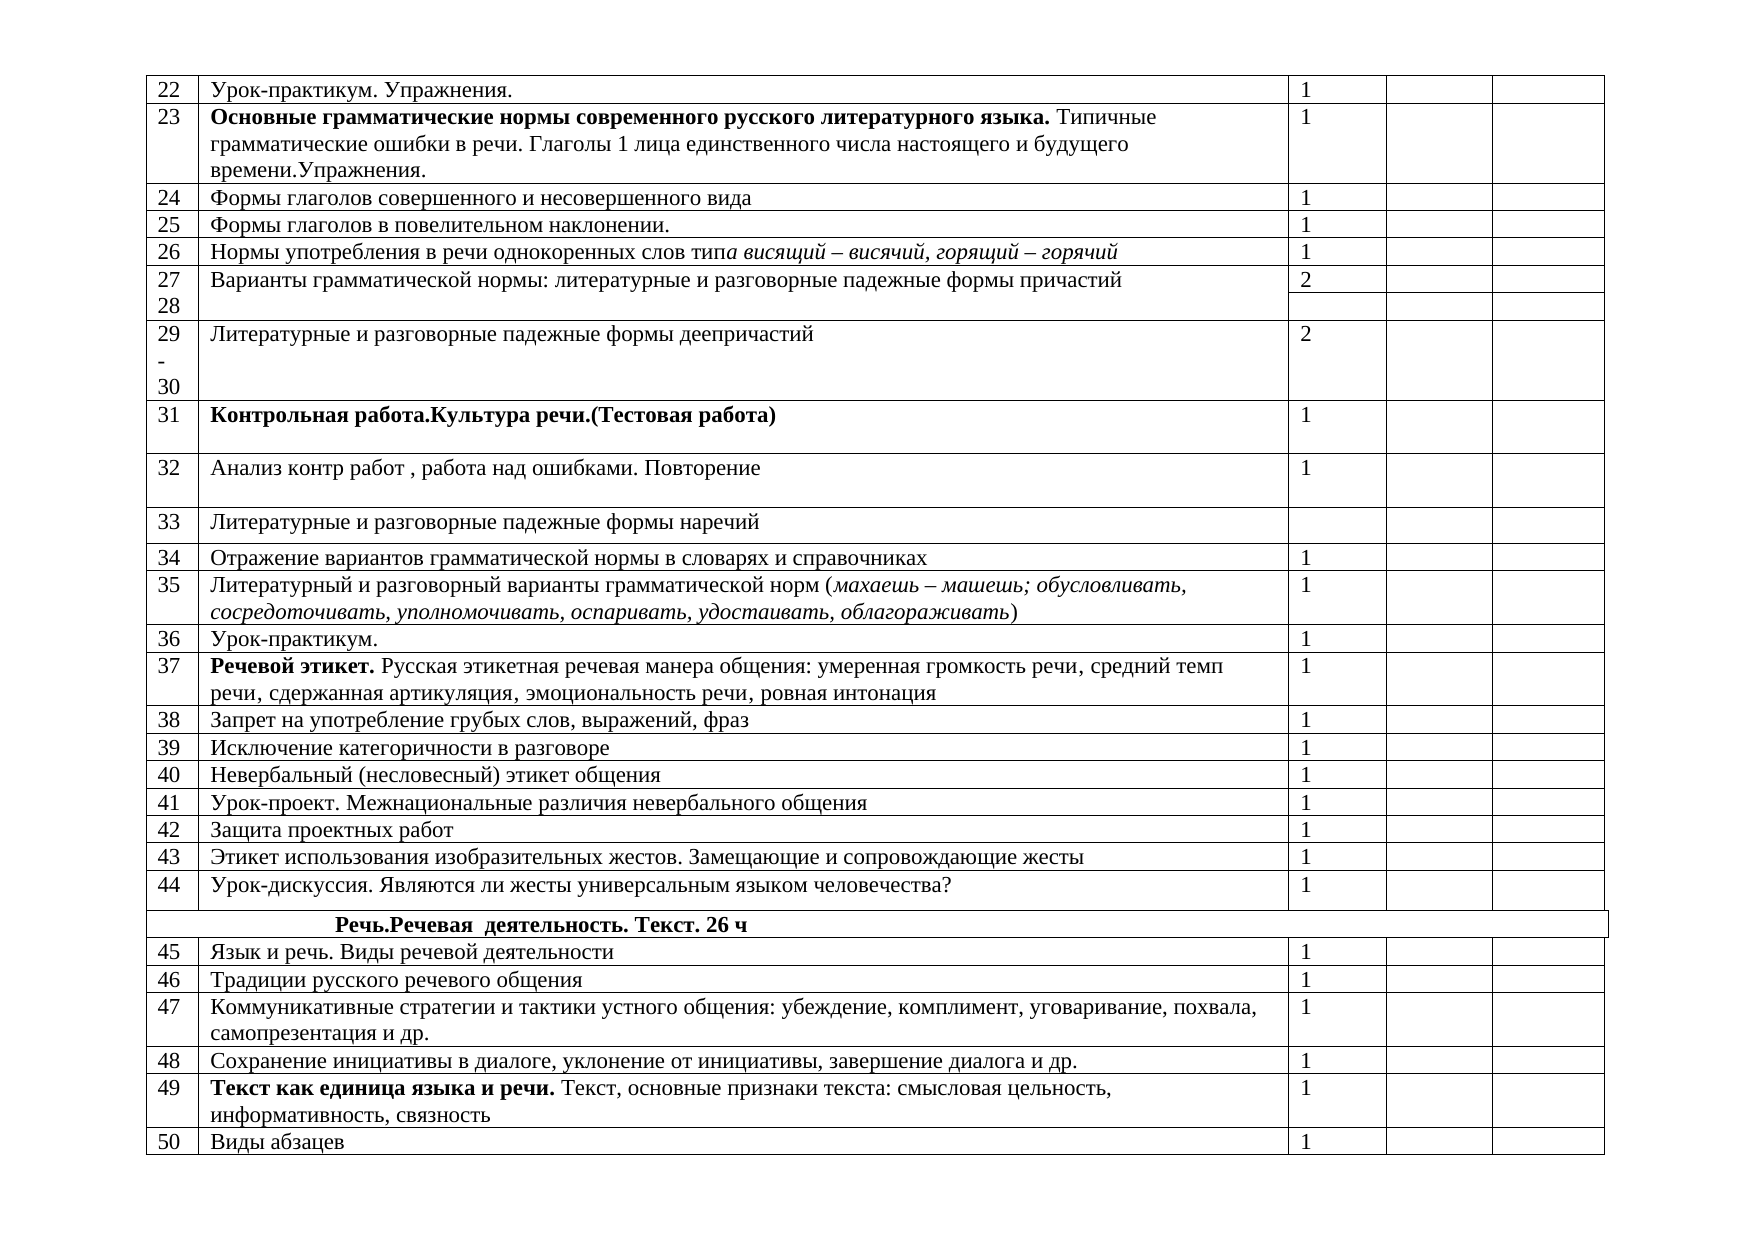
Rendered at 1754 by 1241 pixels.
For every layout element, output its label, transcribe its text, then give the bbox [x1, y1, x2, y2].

table_cell 22 [147, 76, 198, 102]
table_cell [1387, 993, 1492, 1046]
table_cell 43 [147, 843, 198, 870]
table_cell [1387, 653, 1492, 705]
table_cell 1 [1289, 1047, 1386, 1073]
table_cell Основные грамматические нормы современного русского литературного языка. Типичные грамматические ошибки в речи. Глаголы 1 лица единственного числа настоящего и будущего времени.Упражнения. [199, 104, 1288, 182]
table_cell Формы глаголов совершенного и несовершенного вида [199, 184, 1288, 210]
table_cell [1493, 104, 1604, 182]
table_cell [1387, 571, 1492, 624]
table_cell [1387, 871, 1492, 910]
table_cell [1493, 508, 1604, 543]
table_cell Литературный и разговорный варианты грамматической норм (махаешь – машешь; обусловливать, сосредоточивать, уполномочивать, оспаривать, удостаивать, облагораживать) [199, 571, 1288, 624]
table_cell 1 [1289, 816, 1386, 842]
table_cell Традиции русского речевого общения [199, 966, 1288, 992]
table_cell 25 [147, 211, 198, 237]
table_cell 49 [147, 1074, 198, 1127]
table_cell 40 [147, 761, 198, 787]
table_cell [1387, 1047, 1492, 1073]
table_cell [1387, 843, 1492, 870]
table_cell 45 [147, 938, 198, 965]
table_cell Формы глаголов в повелительном наклонении. [199, 211, 1288, 237]
table_cell Язык и речь. Виды речевой деятельности [199, 938, 1288, 965]
table_cell [1493, 816, 1604, 842]
table_cell Речь.Речевая деятельность. Текст. 26 ч [147, 911, 1608, 937]
table_cell 1 [1289, 789, 1386, 815]
table_cell [1387, 544, 1492, 570]
table_cell 1 [1289, 571, 1386, 624]
table_cell Урок-практикум. Упражнения. [199, 76, 1288, 102]
table_cell [1387, 508, 1492, 543]
table_cell 37 [147, 653, 198, 705]
table_cell [1387, 789, 1492, 815]
table_cell Виды абзацев [199, 1128, 1288, 1154]
table_cell [1387, 211, 1492, 237]
table_cell [1493, 1128, 1604, 1154]
table_cell [1387, 184, 1492, 210]
table_cell 35 [147, 571, 198, 624]
table_cell [1493, 211, 1604, 237]
table_cell [1387, 76, 1492, 102]
table_cell 1 [1289, 938, 1386, 965]
table_cell 1 [1289, 544, 1386, 570]
table_cell 27 28 [147, 266, 198, 319]
table_cell 23 [147, 104, 198, 182]
table_cell Этикет использования изобразительных жестов. Замещающие и сопровождающие жесты [199, 843, 1288, 870]
table_cell [1387, 238, 1492, 265]
table_cell 38 [147, 706, 198, 733]
table_cell [1493, 993, 1604, 1046]
table_cell 24 [147, 184, 198, 210]
table_cell [1493, 734, 1604, 760]
table_cell [1493, 321, 1604, 399]
table_cell 39 [147, 734, 198, 760]
table_cell Коммуникативные стратегии и тактики устного общения: убеждение, комплимент, уговаривание, похвала, самопрезентация и др. [199, 993, 1288, 1046]
table_cell Речевой этикет. Русская этикетная речевая манера общения: умеренная громкость речи‚ средний темп речи‚ сдержанная артикуляция‚ эмоциональность речи‚ ровная интонация [199, 653, 1288, 705]
table_cell Урок-проект. Межнациональные различия невербального общения [199, 789, 1288, 815]
table_cell Урок-практикум. [199, 625, 1288, 652]
table_cell [1493, 789, 1604, 815]
table_cell 2 [1289, 321, 1386, 399]
table_cell Защита проектных работ [199, 816, 1288, 842]
table_cell 47 [147, 993, 198, 1046]
table_cell Невербальный (несловесный) этикет общения [199, 761, 1288, 787]
table_cell 32 [147, 454, 198, 507]
table_cell Сохранение инициативы в диалоге, уклонение от инициативы, завершение диалога и др. [199, 1047, 1288, 1073]
table_cell [1387, 1128, 1492, 1154]
table_cell [1493, 1047, 1604, 1073]
table_cell 31 [147, 401, 198, 453]
table_cell [1289, 293, 1386, 319]
table_cell [1493, 843, 1604, 870]
table_cell [1387, 1074, 1492, 1127]
table_cell 1 [1289, 76, 1386, 102]
table_cell 44 [147, 871, 198, 910]
table_cell Отражение вариантов грамматической нормы в словарях и справочниках [199, 544, 1288, 570]
table_cell 29-30 [147, 321, 198, 399]
table_cell [1493, 184, 1604, 210]
table_cell [1493, 266, 1604, 292]
table_cell [1493, 966, 1604, 992]
table_cell 1 [1289, 1074, 1386, 1127]
table_cell 1 [1289, 401, 1386, 453]
table_cell 26 [147, 238, 198, 265]
table_cell 48 [147, 1047, 198, 1073]
table_cell Исключение категоричности в разговоре [199, 734, 1288, 760]
table_cell 1 [1289, 238, 1386, 265]
table_cell [1493, 571, 1604, 624]
table_cell [1387, 321, 1492, 399]
table_cell [1289, 508, 1386, 543]
table_cell [1493, 871, 1604, 910]
table_cell [1387, 454, 1492, 507]
table_cell 2 [1289, 266, 1386, 292]
table_cell 1 [1289, 993, 1386, 1046]
table_cell [1493, 653, 1604, 705]
table_cell [1493, 625, 1604, 652]
table_cell [1387, 966, 1492, 992]
table_cell Литературные и разговорные падежные формы наречий [199, 508, 1288, 543]
table_cell Нормы употребления в речи однокоренных слов типа висящий – висячий, горящий – горячий [199, 238, 1288, 265]
table_cell 1 [1289, 454, 1386, 507]
table_cell 1 [1289, 625, 1386, 652]
table_cell [1387, 266, 1492, 292]
table_cell 50 [147, 1128, 198, 1154]
table_cell [1493, 938, 1604, 965]
table_cell 1 [1289, 734, 1386, 760]
table_cell [1493, 454, 1604, 507]
table_cell 1 [1289, 1128, 1386, 1154]
table_cell [1493, 706, 1604, 733]
table_cell 33 [147, 508, 198, 543]
table_cell 36 [147, 625, 198, 652]
table_cell 1 [1289, 761, 1386, 787]
table_cell [1493, 401, 1604, 453]
table_cell Контрольная работа.Культура речи.(Тестовая работа) [199, 401, 1288, 453]
table_cell Варианты грамматической нормы: литературные и разговорные падежные формы причастий [199, 266, 1288, 319]
table_cell 1 [1289, 104, 1386, 182]
table_cell [1493, 76, 1604, 102]
table_cell [1387, 761, 1492, 787]
table_cell 1 [1289, 966, 1386, 992]
table_cell [1387, 293, 1492, 319]
table_cell [1387, 104, 1492, 182]
table_cell [1493, 544, 1604, 570]
table_cell 1 [1289, 706, 1386, 733]
table_cell [1387, 938, 1492, 965]
table_cell [1387, 401, 1492, 453]
table_cell 42 [147, 816, 198, 842]
table_cell 41 [147, 789, 198, 815]
table_cell 1 [1289, 871, 1386, 910]
table_cell 1 [1289, 843, 1386, 870]
table_cell Анализ контр работ , работа над ошибками. Повторение [199, 454, 1288, 507]
table_cell [1387, 625, 1492, 652]
table_cell [1493, 293, 1604, 319]
table_cell [1493, 1074, 1604, 1127]
table_cell Урок-дискуссия. Являются ли жесты универсальным языком человечества? [199, 871, 1288, 910]
table_cell [1387, 816, 1492, 842]
table_cell Литературные и разговорные падежные формы деепричастий [199, 321, 1288, 399]
table_cell 34 [147, 544, 198, 570]
table_cell 46 [147, 966, 198, 992]
table_cell 1 [1289, 211, 1386, 237]
table_cell [1387, 706, 1492, 733]
table_cell [1493, 238, 1604, 265]
table_cell [1493, 761, 1604, 787]
table_cell Текст как единица языка и речи. Текст, основные признаки текста: смысловая цельность, информативность, связность [199, 1074, 1288, 1127]
table_cell Запрет на употребление грубых слов, выражений, фраз [199, 706, 1288, 733]
table_cell 1 [1289, 184, 1386, 210]
table_cell 1 [1289, 653, 1386, 705]
table_cell [1387, 734, 1492, 760]
